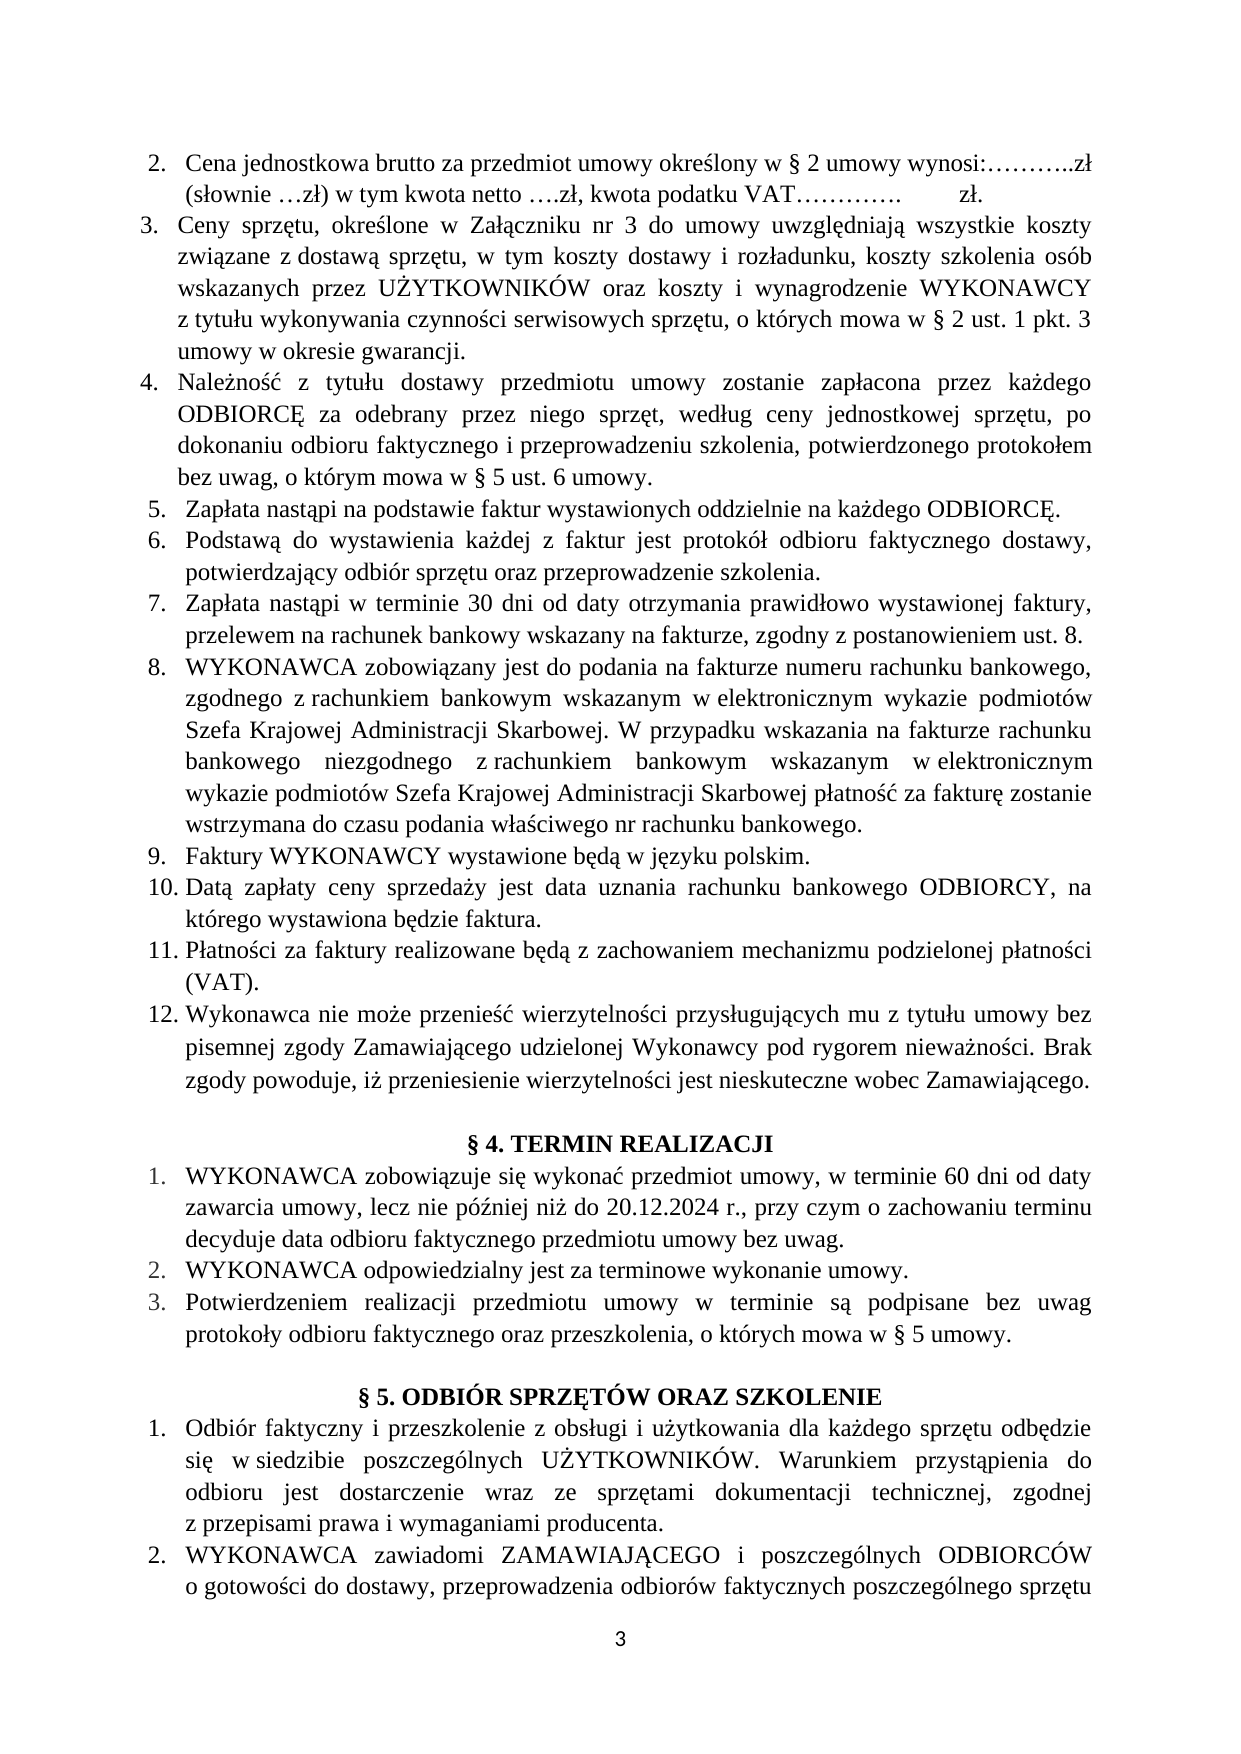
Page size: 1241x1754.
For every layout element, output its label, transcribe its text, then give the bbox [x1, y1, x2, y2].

text § 5. ODBIÓR SPRZĘTÓW ORAZ SZKOLENIE [148, 1382, 1093, 1411]
list Faktury WYKONAWCY wystawione będą w języku polskim. [148, 841, 1093, 870]
list Należność z tytułu dostawy przedmiotu umowy zostanie zapłacona przez każdego ODBIORCĘ za odebrany przez niego sprzęt, według ceny jednostkowej sprzętu, po dokonaniu odbioru faktycznego i przeprowadzeniu szkolenia, potwierdzonego protokołem bez uwag, o którym mowa w § 5 ust. 6 umowy. [140, 367, 1093, 491]
list Cena jednostkowa brutto za przedmiot umowy określony w § 2 umowy wynosi:………..zł (słownie …zł) w tym kwota netto ….zł, kwota podatku VAT…………. zł. [148, 148, 1093, 207]
list Płatności za faktury realizowane będą z zachowaniem mechanizmu podzielonej płatności (VAT). [148, 936, 1093, 996]
list Odbiór faktyczny i przeszkolenie z obsługi i użytkowania dla każdego sprzętu odbędzie się w siedzibie poszczególnych UŻYTKOWNIKÓW. Warunkiem przystąpienia do odbioru jest dostarczenie wraz ze sprzętami dokumentacji technicznej, zgodnej z przepisami prawa i wymaganiami producenta. [148, 1413, 1093, 1537]
list Datą zapłaty ceny sprzedaży jest data uznania rachunku bankowego ODBIORCY, na którego wystawiona będzie faktura. [148, 872, 1093, 933]
list Ceny sprzętu, określone w Załączniku nr 3 do umowy uwzględniają wszystkie koszty związane z dostawą sprzętu, w tym koszty dostawy i rozładunku, koszty szkolenia osób wskazanych przez UŻYTKOWNIKÓW oraz koszty i wynagrodzenie WYKONAWCY z tytułu wykonywania czynności serwisowych sprzętu, o których mowa w § 2 ust. 1 pkt. 3 umowy w okresie gwarancji. [140, 210, 1093, 365]
list Wykonawca nie może przenieść wierzytelności przysługujących mu z tytułu umowy bez pisemnej zgody Zamawiającego udzielonej Wykonawcy pod rygorem nieważności. Brak zgody powoduje, iż przeniesienie wierzytelności jest nieskuteczne wobec Zamawiającego. [148, 999, 1093, 1093]
list WYKONAWCA zobowiązany jest do podania na fakturze numeru rachunku bankowego, zgodnego z rachunkiem bankowym wskazanym w elektronicznym wykazie podmiotów Szefa Krajowej Administracji Skarbowej. W przypadku wskazania na fakturze rachunku bankowego niezgodnego z rachunkiem bankowym wskazanym w elektronicznym wykazie podmiotów Szefa Krajowej Administracji Skarbowej płatność za fakturę zostanie wstrzymana do czasu podania właściwego nr rachunku bankowego. [148, 652, 1093, 838]
list Potwierdzeniem realizacji przedmiotu umowy w terminie są podpisane bez uwag protokoły odbioru faktycznego oraz przeszkolenia, o których mowa w § 5 umowy. [148, 1287, 1093, 1347]
text § 4. TERMIN REALIZACJI [148, 1129, 1093, 1158]
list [148, 1540, 1093, 1600]
list WYKONAWCA zobowiązuje się wykonać przedmiot umowy, w terminie 60 dni od daty zawarcia umowy, lecz nie później niż do 20.12.2024 r., przy czym o zachowaniu terminu decyduje data odbioru faktycznego przedmiotu umowy bez uwag. [148, 1161, 1093, 1253]
list Podstawą do wystawienia każdej z faktur jest protokół odbioru faktycznego dostawy, potwierdzający odbiór sprzętu oraz przeprowadzenie szkolenia. [148, 525, 1093, 586]
list Zapłata nastąpi w terminie 30 dni od daty otrzymania prawidłowo wystawionej faktury, przelewem na rachunek bankowy wskazany na fakturze, zgodny z postanowieniem ust. 8. [148, 588, 1093, 649]
list WYKONAWCA odpowiedzialny jest za terminowe wykonanie umowy. [148, 1256, 1093, 1284]
list Zapłata nastąpi na podstawie faktur wystawionych oddzielnie na każdego ODBIORCĘ. [148, 494, 1093, 522]
